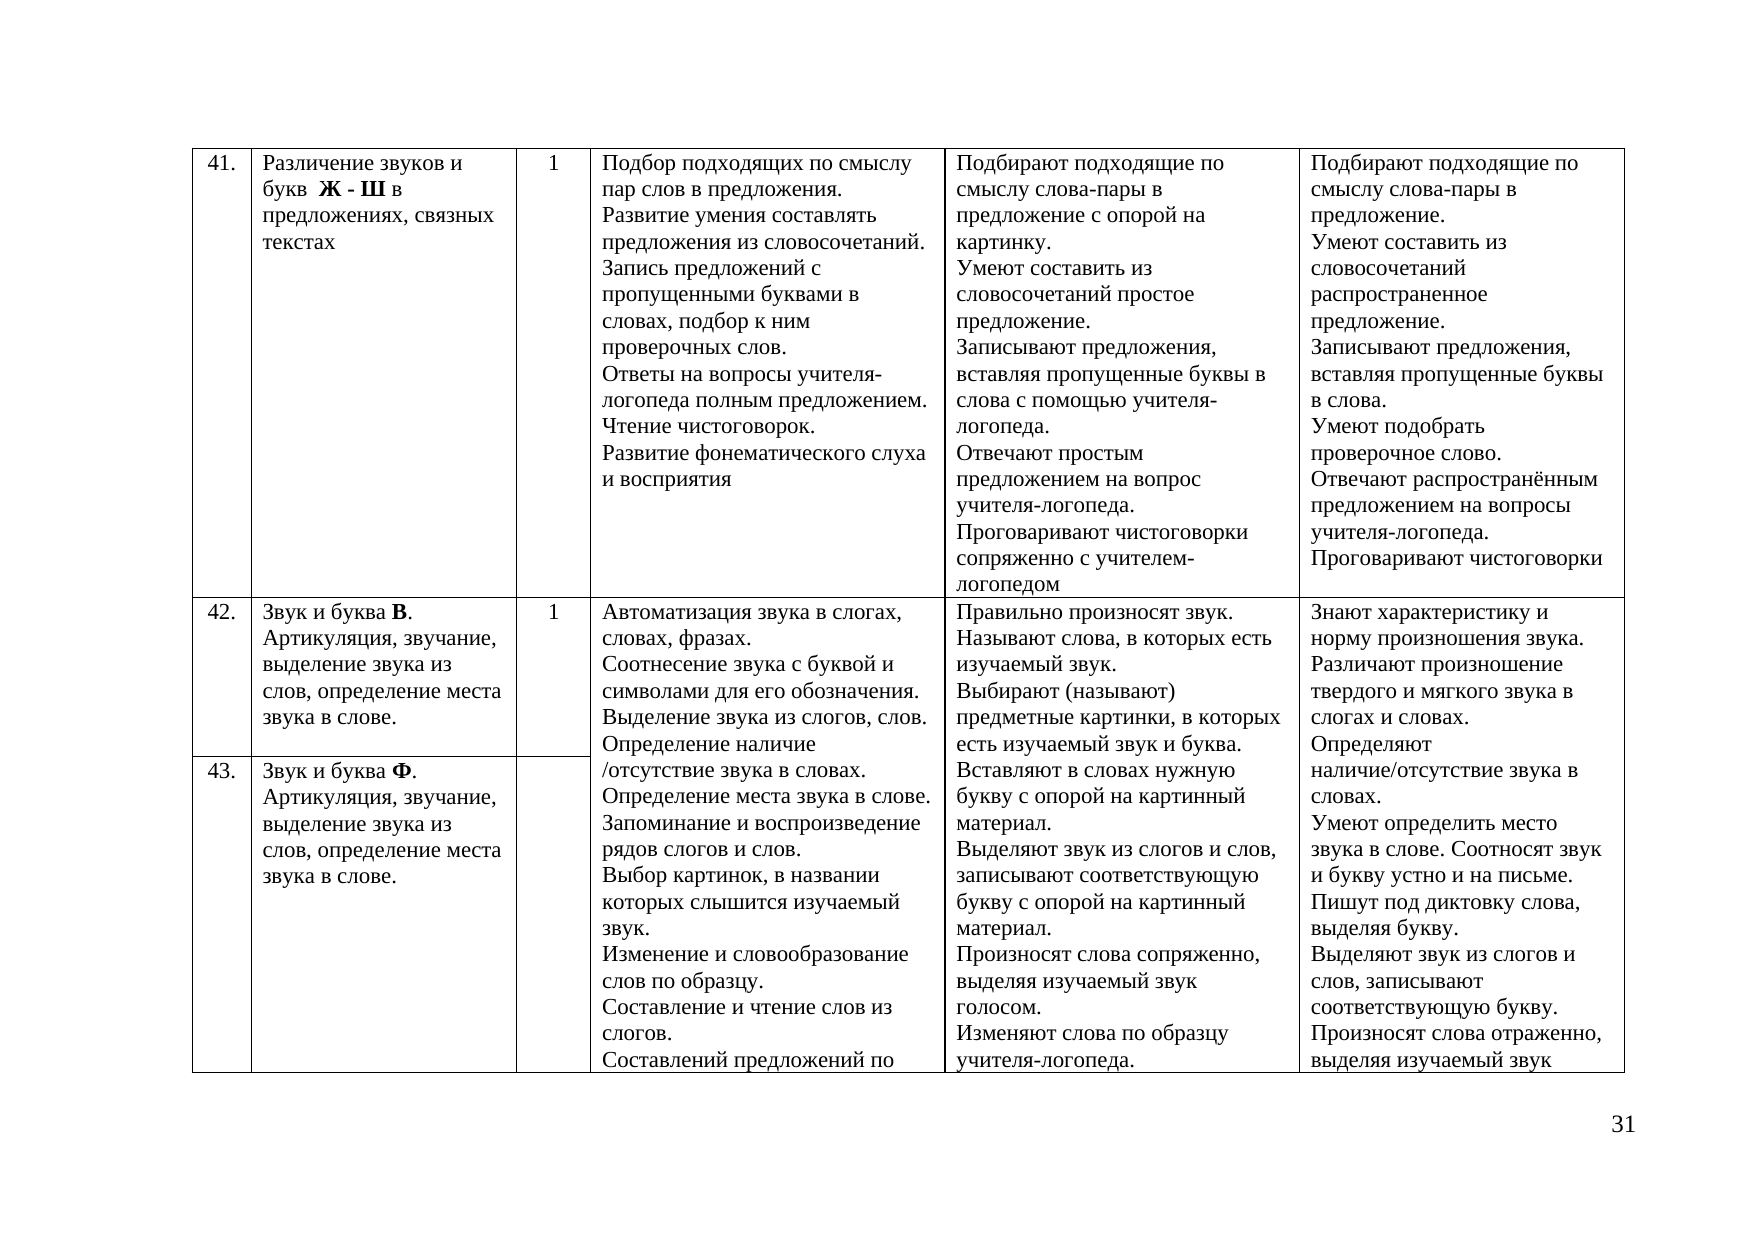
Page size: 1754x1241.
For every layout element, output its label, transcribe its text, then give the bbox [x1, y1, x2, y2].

table_header Подбирают подходящие по смыслу слова-пары в предложение с опорой на картинку. Умеют составить из словосочетаний простое предложение. Записывают предложения, вставляя пропущенные буквы в слова с помощью учителя-логопеда. Отвечают простым предложением на вопрос учителя-логопеда. Проговаривают чистоговорки сопряженно с учителем-логопедом [946, 149, 1299, 597]
table_cell 43. [193, 757, 251, 1072]
table_header Различение звуков и букв Ж - Ш в предложениях, связных текстах [252, 149, 516, 597]
table_header Подбирают подходящие по смыслу слова-пары в предложение. Умеют составить из словосочетаний распространенное предложение. Записывают предложения, вставляя пропущенные буквы в слова. Умеют подобрать проверочное слово. Отвечают распространённым предложением на вопросы учителя-логопеда. Проговаривают чистоговорки [1300, 149, 1624, 597]
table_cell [252, 757, 516, 1072]
table_cell Знают характеристику и норму произношения звука. Различают произношение твердого и мягкого звука в слогах и словах. Определяют наличие/отсутствие звука в словах. Умеют определить место звука в слове. Соотносят звук и букву устно и на письме. Пишут под диктовку слова, выделяя букву. Выделяют звук из слогов и слов, записывают соответствующую букву. Произносят слова отраженно, выделяя изучаемый звук голосом. Изменяют слова по образцу учителя-логопеда. Выбирают картинки, в названии которых слышится изучаемый звук. Составляют, читают и записывают слова и предложения с изучаемой буквой. Отвечают на вопросы учителя-логопеда полным ответом [1300, 598, 1624, 1072]
table_header Подбор подходящих по смыслу пар слов в предложения. Развитие умения составлять предложения из словосочетаний. Запись предложений с пропущенными буквами в словах, подбор к ним проверочных слов. Ответы на вопросы учителя-логопеда полным предложением. Чтение чистоговорок. Развитие фонематического слуха и восприятия [591, 149, 944, 597]
table_cell Правильно произносят звук. Называют слова, в которых есть изучаемый звук. Выбирают (называют) предметные картинки, в которых есть изучаемый звук и буква. Вставляют в словах нужную букву с опорой на картинный материал. Выделяют звук из слогов и слов, записывают соответствующую букву с опорой на картинный материал. Произносят слова сопряженно, выделяя изучаемый звук голосом. Изменяют слова по образцу учителя-логопеда. Читают и записывают слова и предложения с изучаемой буквой. Отвечают на вопросы учителя-логопеда односложно [946, 598, 1299, 1072]
table_header 41. [193, 149, 251, 597]
table_cell [517, 757, 590, 1072]
table_cell 42. [193, 598, 251, 756]
table_cell Автоматизация звука в слогах, словах, фразах. Соотнесение звука с буквой и символами для его обозначения. Выделение звука из слогов, слов. Определение наличие /отсутствие звука в словах. Определение места звука в слове. Запоминание и воспроизведение рядов слогов и слов. Выбор картинок, в названии которых слышится изучаемый звук. Изменение и словообразование слов по образцу. Составление и чтение слов из слогов. Составлений предложений по опорным словам. Ответы на вопросы учителя-логопеда полным предложением Развитие звукового анализа и синтеза [591, 598, 944, 1072]
table_cell Звук и буква В. Артикуляция, звучание, выделение звука из слов, определение места звука в слове. [252, 598, 516, 756]
table_cell 1 [517, 598, 590, 756]
table_header 1 [517, 149, 590, 597]
